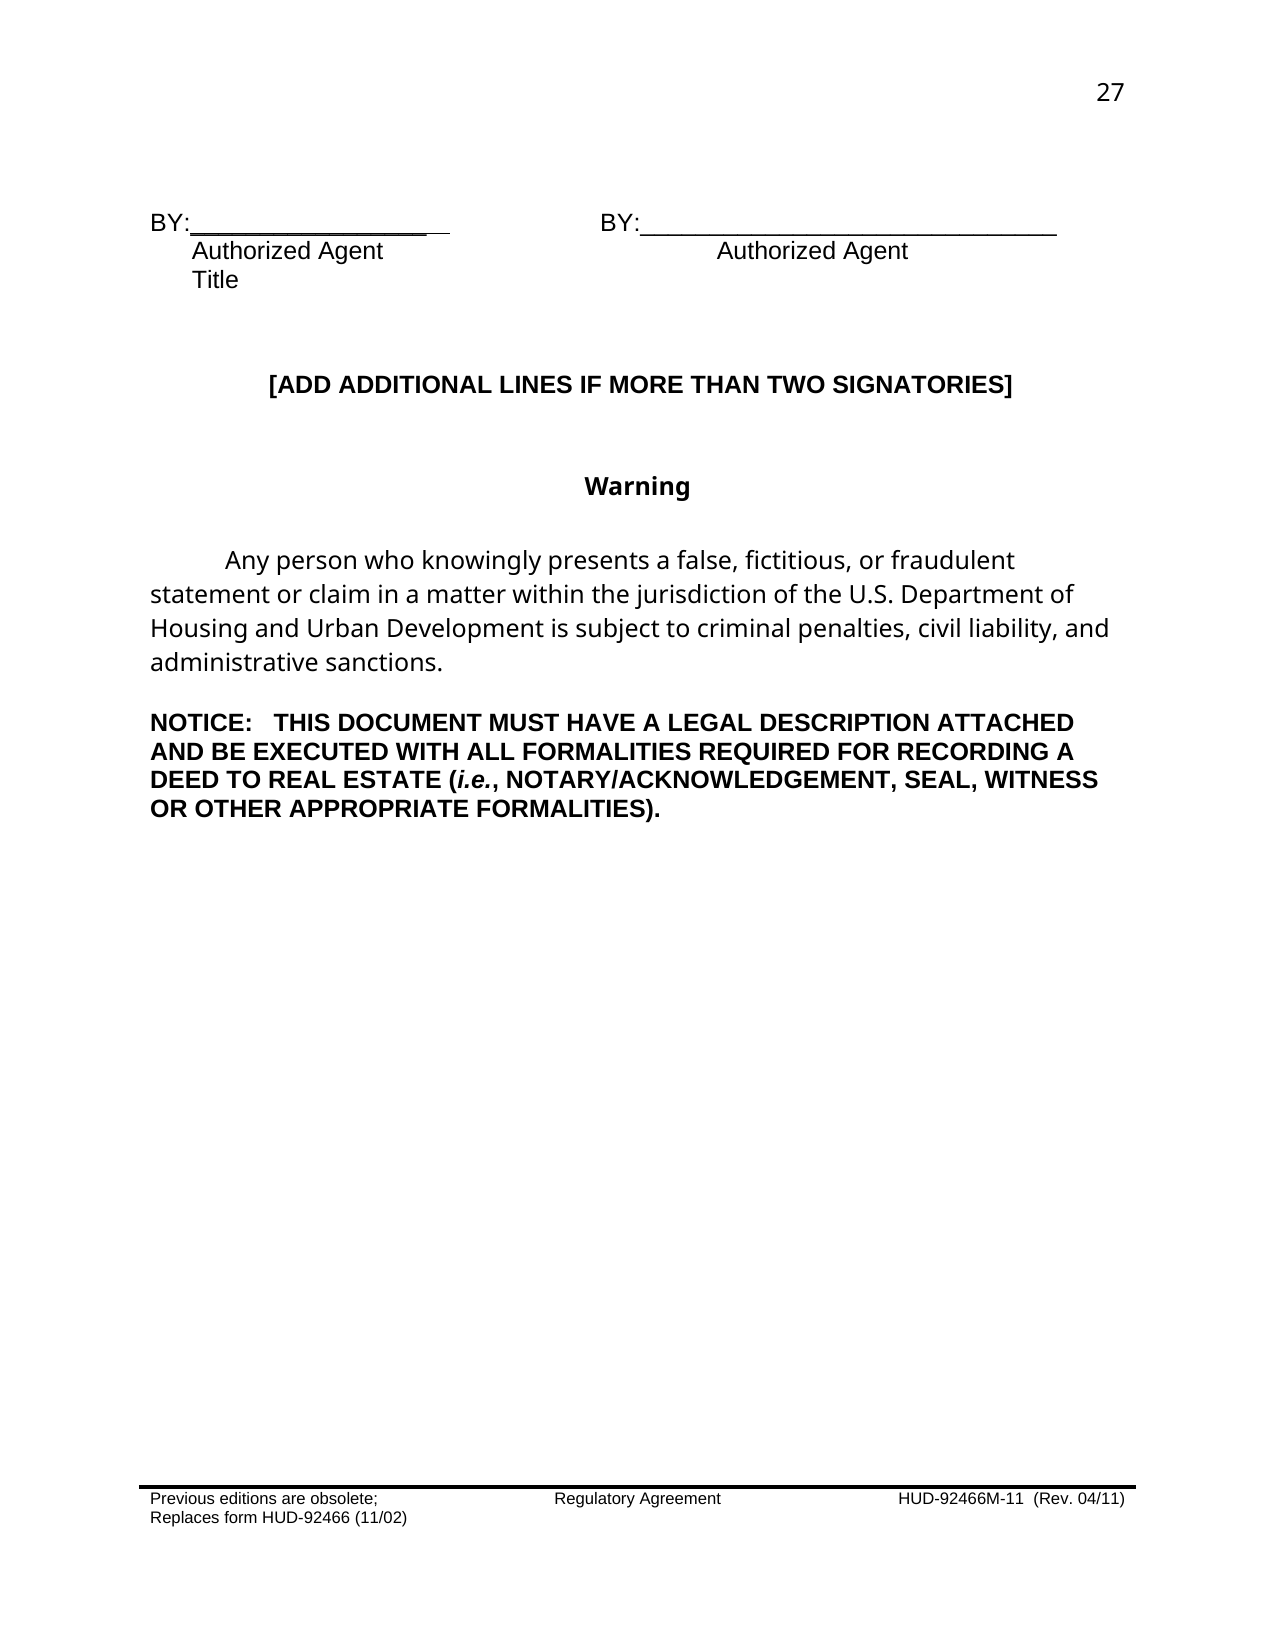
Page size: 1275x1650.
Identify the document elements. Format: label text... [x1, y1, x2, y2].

subtitle Warning [150, 468, 1125, 502]
text [ADD ADDITIONAL LINES IF MORE THAN TWO SIGNATORIES] [150, 370, 1125, 399]
text NOTICE: THIS DOCUMENT MUST HAVE A LEGAL DESCRIPTION ATTACHED AND BE EXECUTED WITH ALL FORMALITIES REQUIRED FOR RECORDING A DEED TO REAL ESTATE (i.e., NOTARY/ACKNOWLEDGEMENT, SEAL, WITNESS OR OTHER APPROPRIATE FORMALITIES). [150, 708, 1125, 823]
text BY:_________________ BY:______________________________ [150, 207, 1125, 236]
text Authorized Agent Authorized Agent [150, 236, 1125, 265]
text Any person who knowingly presents a false, fictitious, or fraudulent statement or claim in a matter within the jurisdiction of the U.S. Department of Housing and Urban Development is subject to criminal penalties, civil liability, and administrative sanctions. [150, 543, 1125, 679]
text Title [150, 265, 1125, 294]
